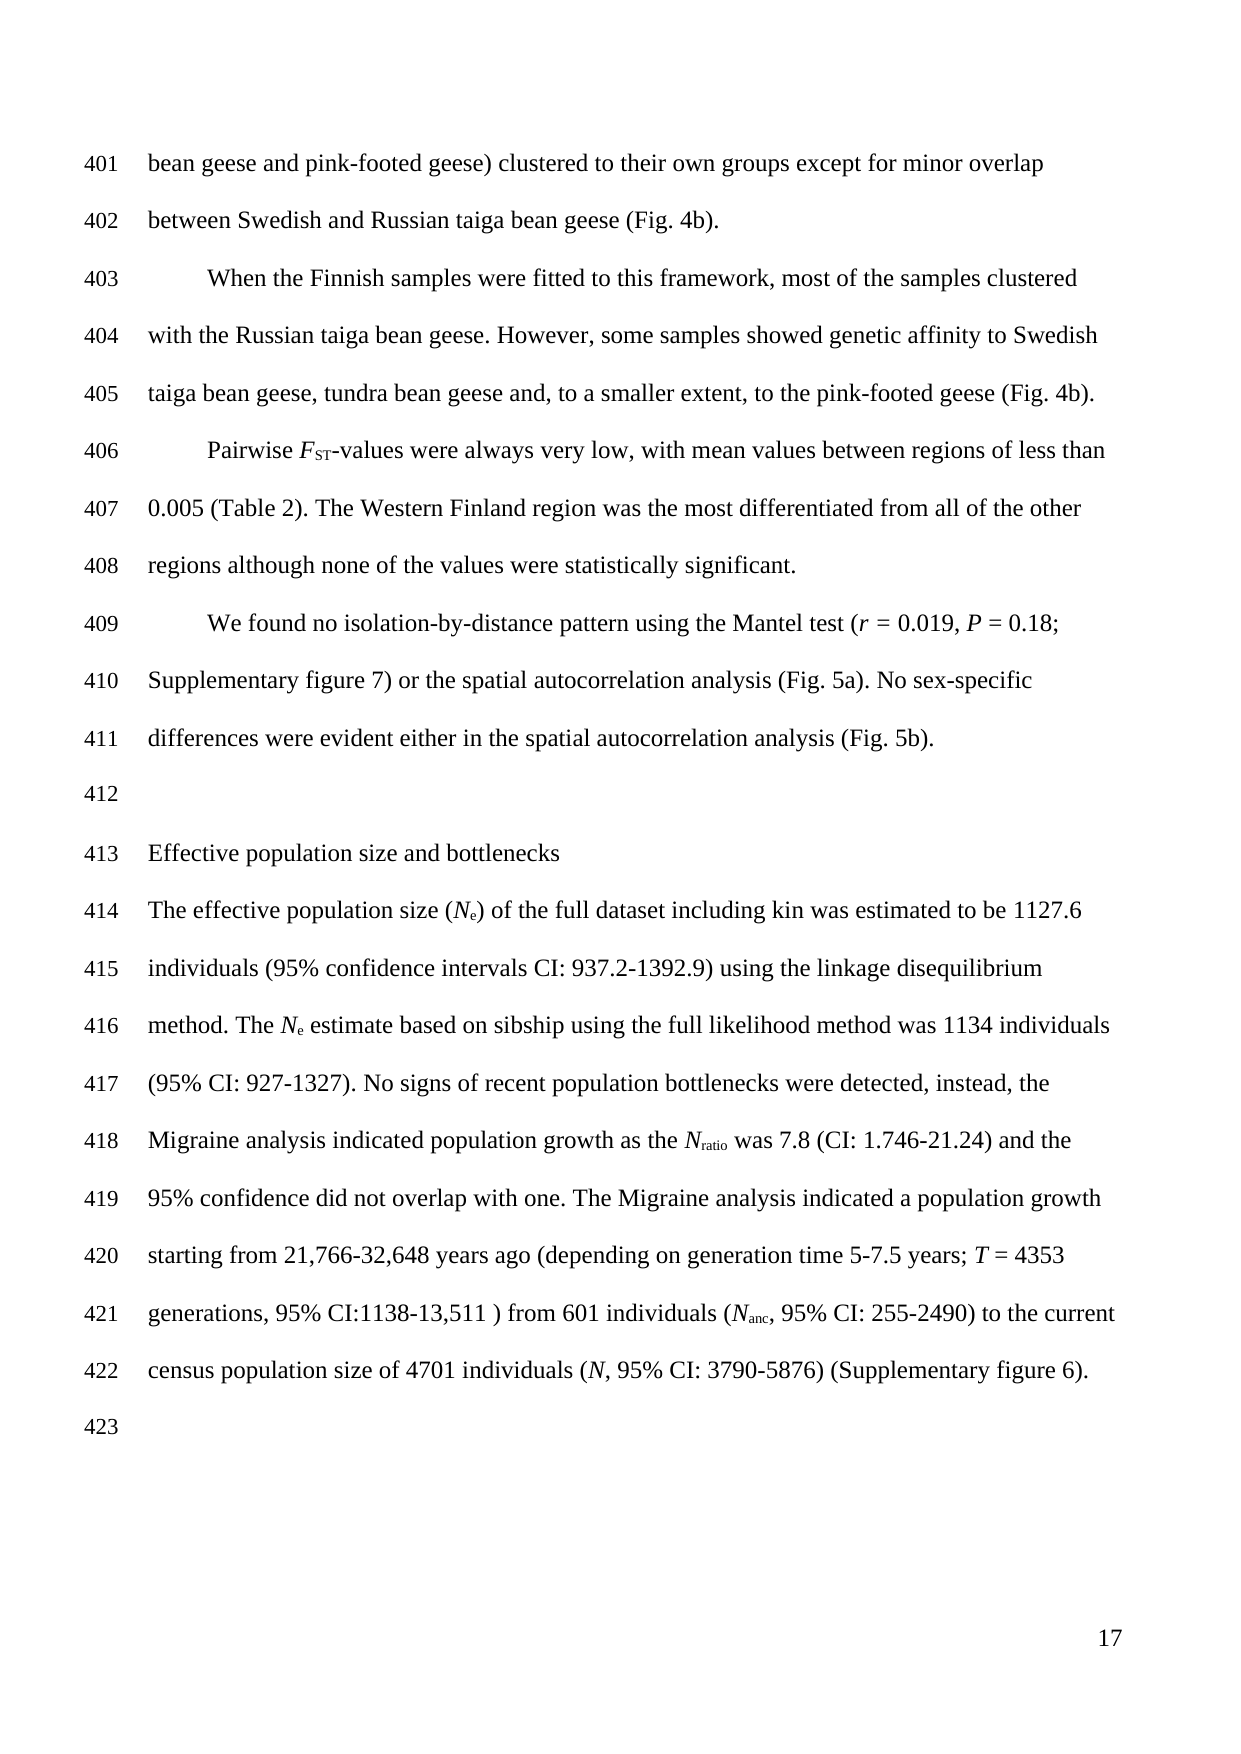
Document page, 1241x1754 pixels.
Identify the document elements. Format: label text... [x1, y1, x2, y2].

text Pairwise FST-values were always very low, with mean values between regions of less than 0.005 (Table 2). The Western Finland region was the most differentiated from all of the other regions although none of the values were statistically significant. [148, 435, 1122, 579]
text We found no isolation-by-distance pattern using the Mantel test (r = 0.019, P = 0.18; Supplementary figure 7) or the spatial autocorrelation analysis (Fig. 5a). No sex-specific differences were evident either in the spatial autocorrelation analysis (Fig. 5b). [148, 608, 1122, 751]
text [148, 148, 1122, 234]
text When the Finnish samples were fitted to this framework, most of the samples clustered with the Russian taiga bean geese. However, some samples showed genetic affinity to Swedish taiga bean geese, tundra bean geese and, to a smaller extent, to the pink-footed geese (Fig. 4b). [148, 263, 1122, 406]
subtitle Effective population size and bottlenecks [148, 838, 1122, 866]
text The effective population size (Ne) of the full dataset including kin was estimated to be 1127.6 individuals (95% confidence intervals CI: 937.2-1392.9) using the linkage disequilibrium method. The Ne estimate based on sibship using the full likelihood method was 1134 individuals (95% CI: 927-1327). No signs of recent population bottlenecks were detected, instead, the Migraine analysis indicated population growth as the Nratio was 7.8 (CI: 1.746-21.24) and the 95% confidence did not overlap with one. The Migraine analysis indicated a population growth starting from 21,766-32,648 years ago (depending on generation time 5-7.5 years; T = 4353 generations, 95% CI:1138-13,511 ) from 601 individuals (Nanc, 95% CI: 255-2490) to the current census population size of 4701 individuals (N, 95% CI: 3790-5876) (Supplementary figure 6). [148, 895, 1122, 1384]
